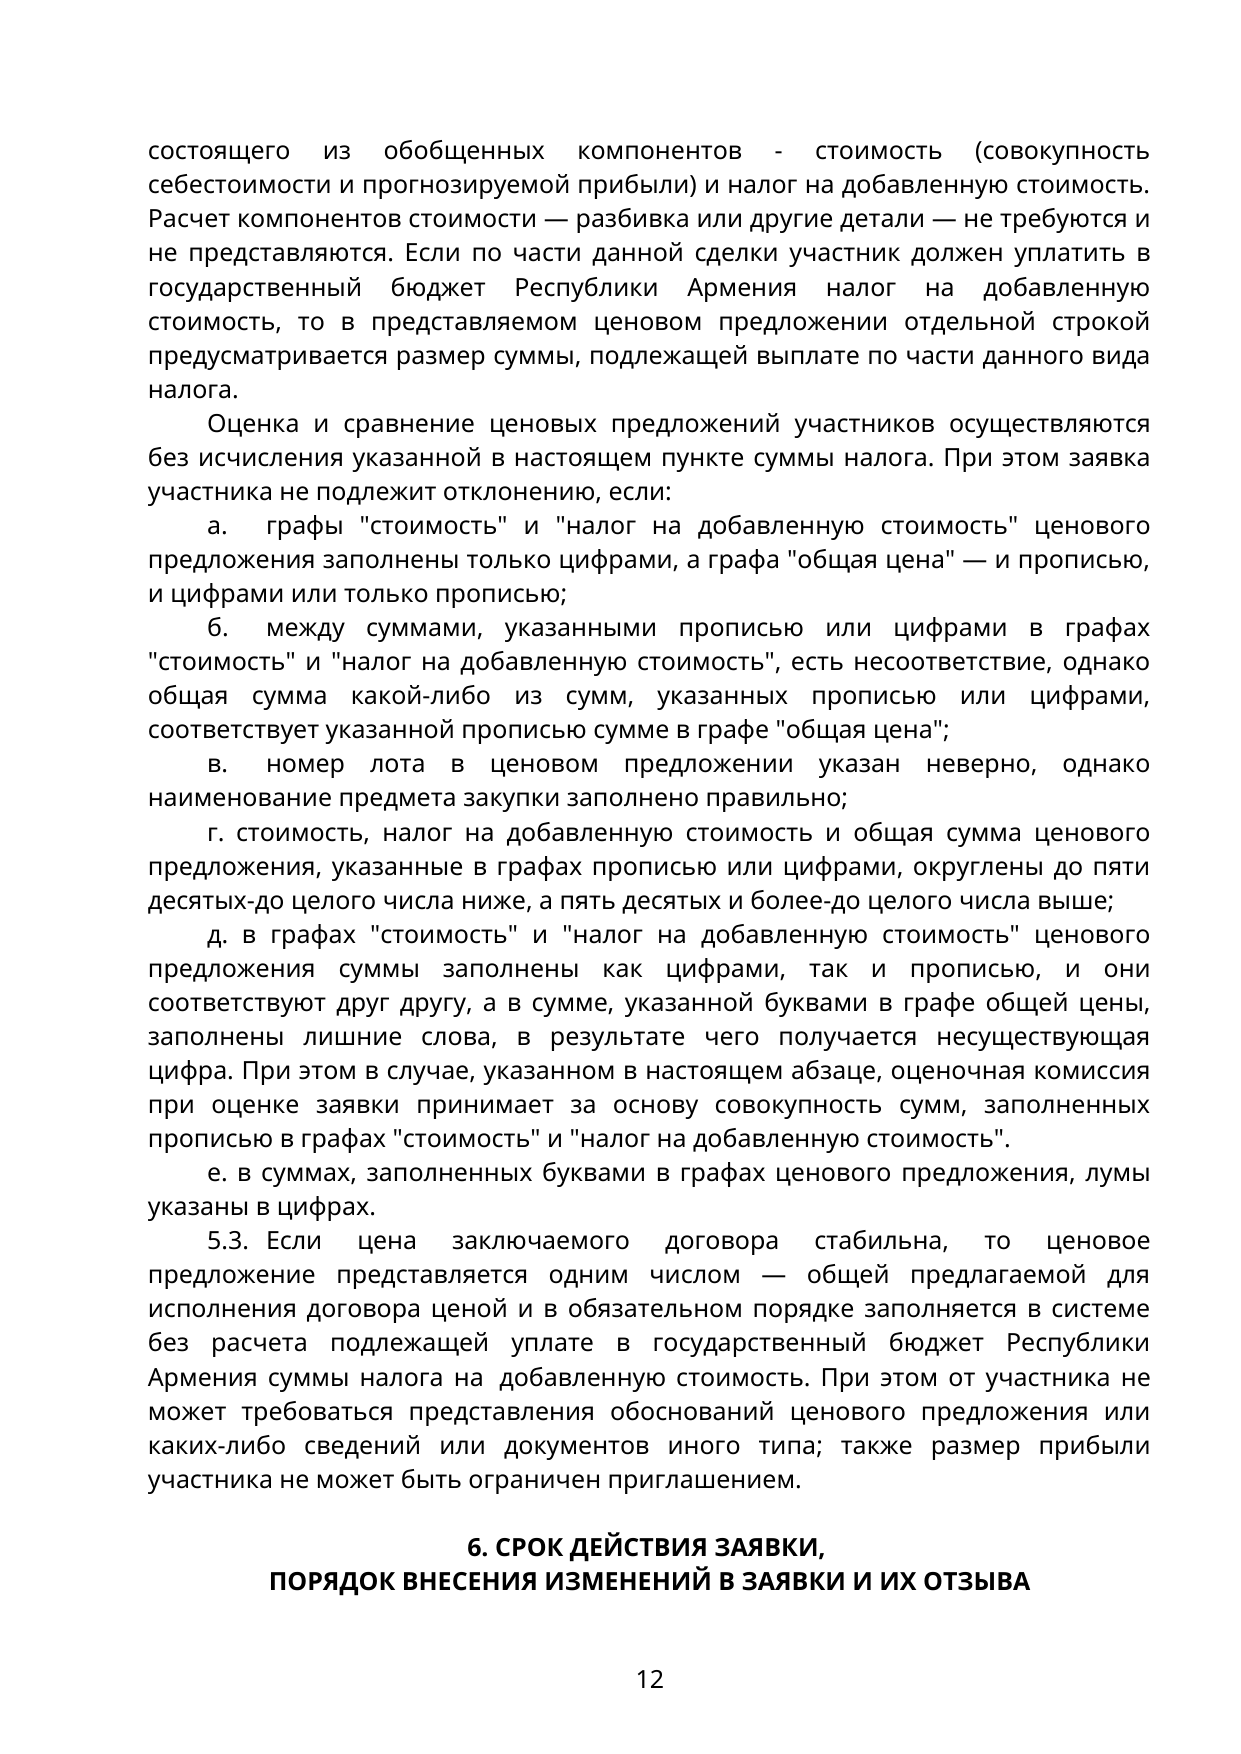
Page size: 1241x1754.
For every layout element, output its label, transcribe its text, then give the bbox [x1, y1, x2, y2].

text д. в графах "стоимость" и "налог на добавленную стоимость" ценового предложения суммы заполнены как цифрами, так и прописью, и они соответствуют друг другу, а в сумме, указанной буквами в графе общей цены, заполнены лишние слова, в результате чего получается несуществующая цифра. При этом в случае, указанном в настоящем абзаце, оценочная комиссия при оценке заявки принимает за основу совокупность сумм, заполненных прописью в графах "стоимость" и "налог на добавленную стоимость". [148, 916, 1152, 1155]
text Оценка и сравнение ценовых предложений участников осуществляются без исчисления указанной в настоящем пункте суммы налога. При этом заявка участника не подлежит отклонению, если: [148, 405, 1152, 508]
text г. стоимость, налог на добавленную стоимость и общая сумма ценового предложения, указанные в графах прописью или цифрами, округлены до пяти десятых-до целого числа ниже, а пять десятых и более-до целого числа выше; [148, 814, 1152, 916]
text б. между суммами, указанными прописью или цифрами в графах "стоимость" и "налог на добавленную стоимость", есть несоответствие, однако общая сумма какой-либо из сумм, указанных прописью или цифрами, соответствует указанной прописью сумме в графе "общая цена"; [148, 610, 1152, 746]
text в. номер лота в ценовом предложении указан неверно, однако наименование предмета закупки заполнено правильно; [148, 746, 1152, 814]
text 6. СРОК ДЕЙСТВИЯ ЗАЯВКИ, ПОРЯДОК ВНЕСЕНИЯ ИЗМЕНЕНИЙ В ЗАЯВКИ И ИХ ОТЗЫВА [148, 1530, 1152, 1598]
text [148, 133, 1152, 405]
text 5.3. Если цена заключаемого договора стабильна, то ценовое предложение представляется одним числом — общей предлагаемой для исполнения договора ценой и в обязательном порядке заполняется в системе без расчета подлежащей уплате в государственный бюджет Республики Армения суммы налога на добавленную стоимость. При этом от участника не может требоваться представления обоснований ценового предложения или каких-либо сведений или документов иного типа; также размер прибыли участника не может быть ограничен приглашением. [148, 1223, 1152, 1496]
text е. в суммах, заполненных буквами в графах ценового предложения, лумы указаны в цифрах. [148, 1155, 1152, 1223]
text а. графы "стоимость" и "налог на добавленную стоимость" ценового предложения заполнены только цифрами, а графа "общая цена" — и прописью, и цифрами или только прописью; [148, 508, 1152, 610]
